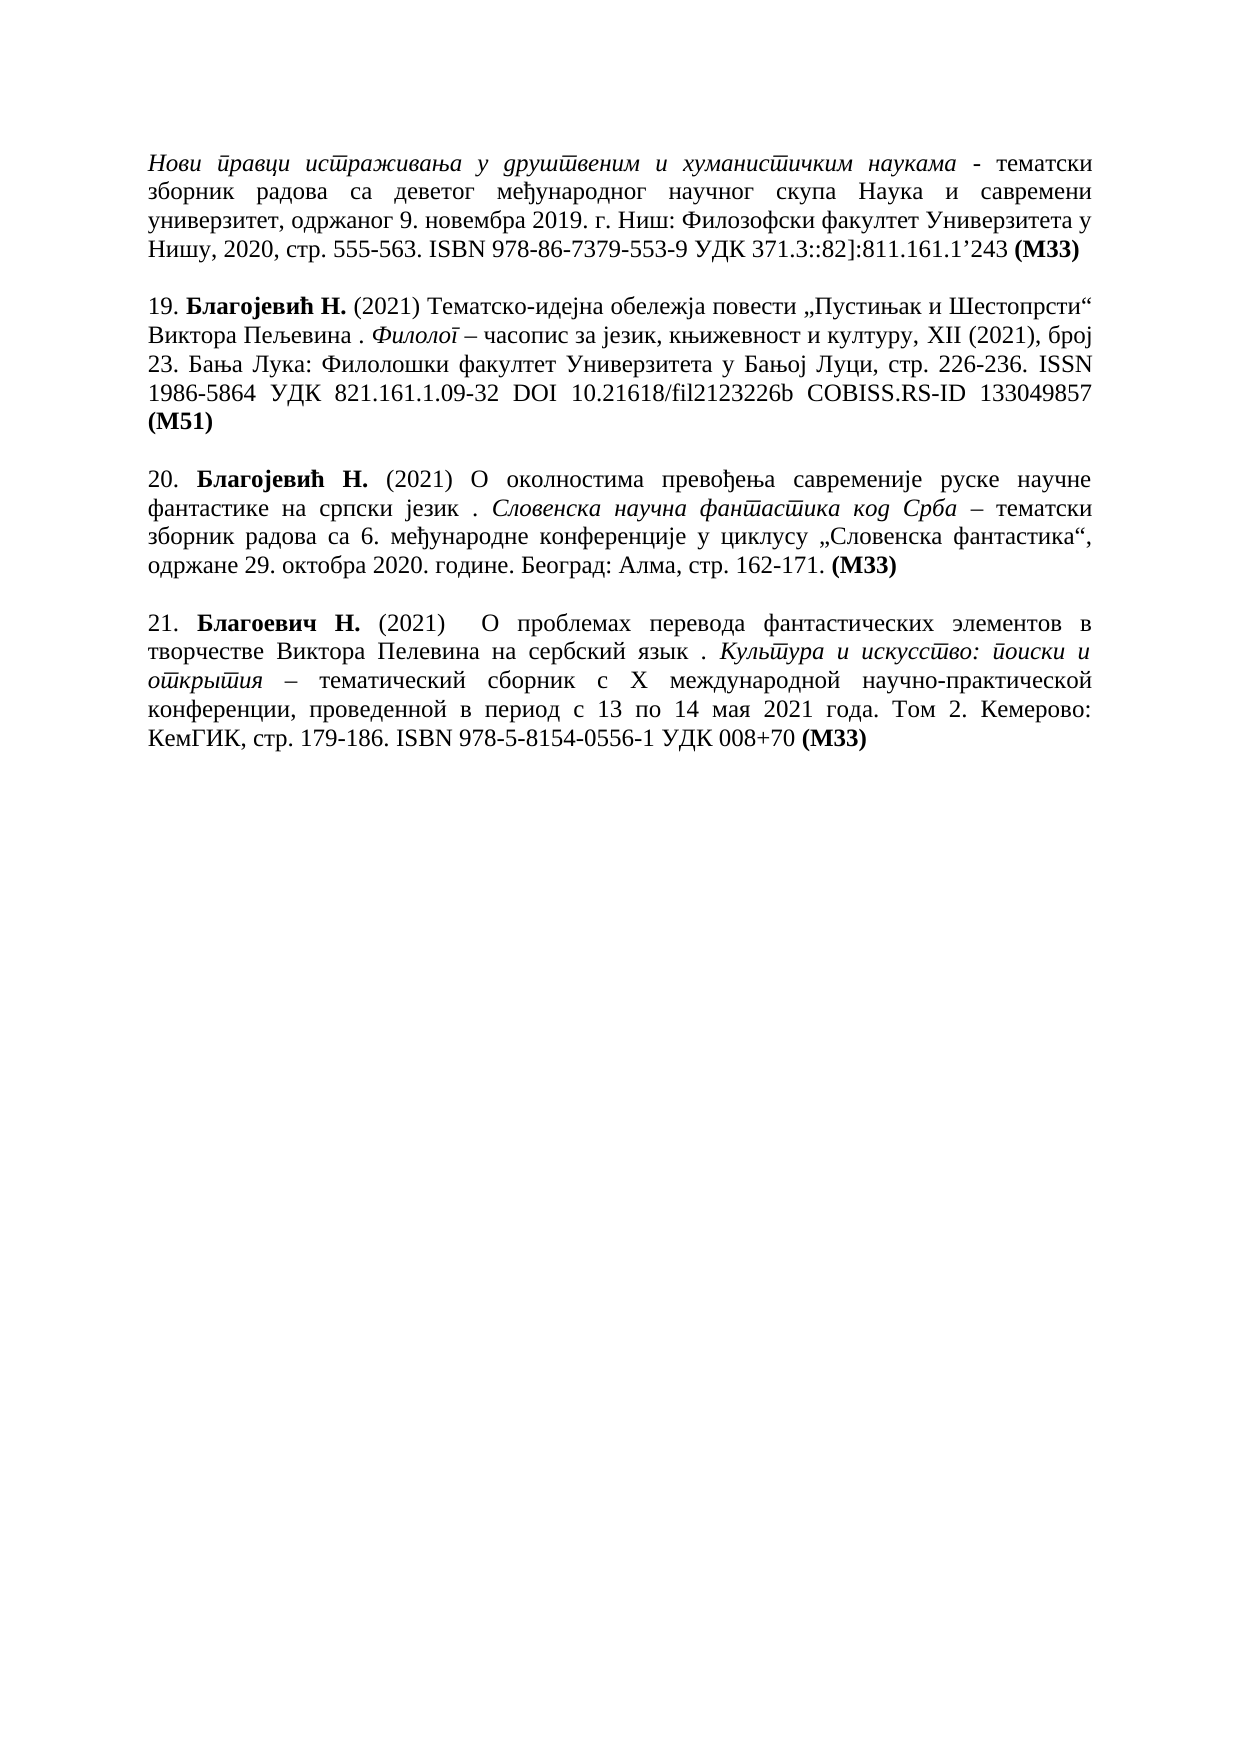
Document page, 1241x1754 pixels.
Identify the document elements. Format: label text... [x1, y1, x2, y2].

text 21. Благоевич Н. (2021) О проблемах перевода фантастических элементов в творчестве Виктора Пелевина на сербский язык . Культура и искусство: поиски и открытия – тематический сборник с Х международной научно-практической конференции, проведенной в период с 13 по 14 мая 2021 года. Том 2. Кемерово: КемГИК, стр. 179-186. ISBN 978-5-8154-0556-1 УДК 008+70 (М33) [148, 608, 1093, 751]
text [148, 148, 1093, 263]
text 20. Благојевић Н. (2021) О околностима превођења савременије руске научне фантастике на српски језик . Словенска научна фантастика код Срба – тематски зборник радова са 6. међународне конференције у циклусу „Словенска фантастика“, одржане 29. октобра 2020. године. Београд: Алма, стр. 162-171. (М33) [148, 464, 1093, 579]
text 19. Благојевић Н. (2021) Тематско-идејна обележја повести „Пустињак и Шестопрсти“ Виктора Пељевина . Филолог – часопис за језик, књижевност и културу, XII (2021), број 23. Бања Лука: Филолошки факултет Универзитета у Бањој Луци, стр. 226-236. ISSN 1986-5864 УДК 821.161.1.09-32 DOI 10.21618/fil2123226b COBISS.RS-ID 133049857 (М51) [148, 291, 1093, 435]
